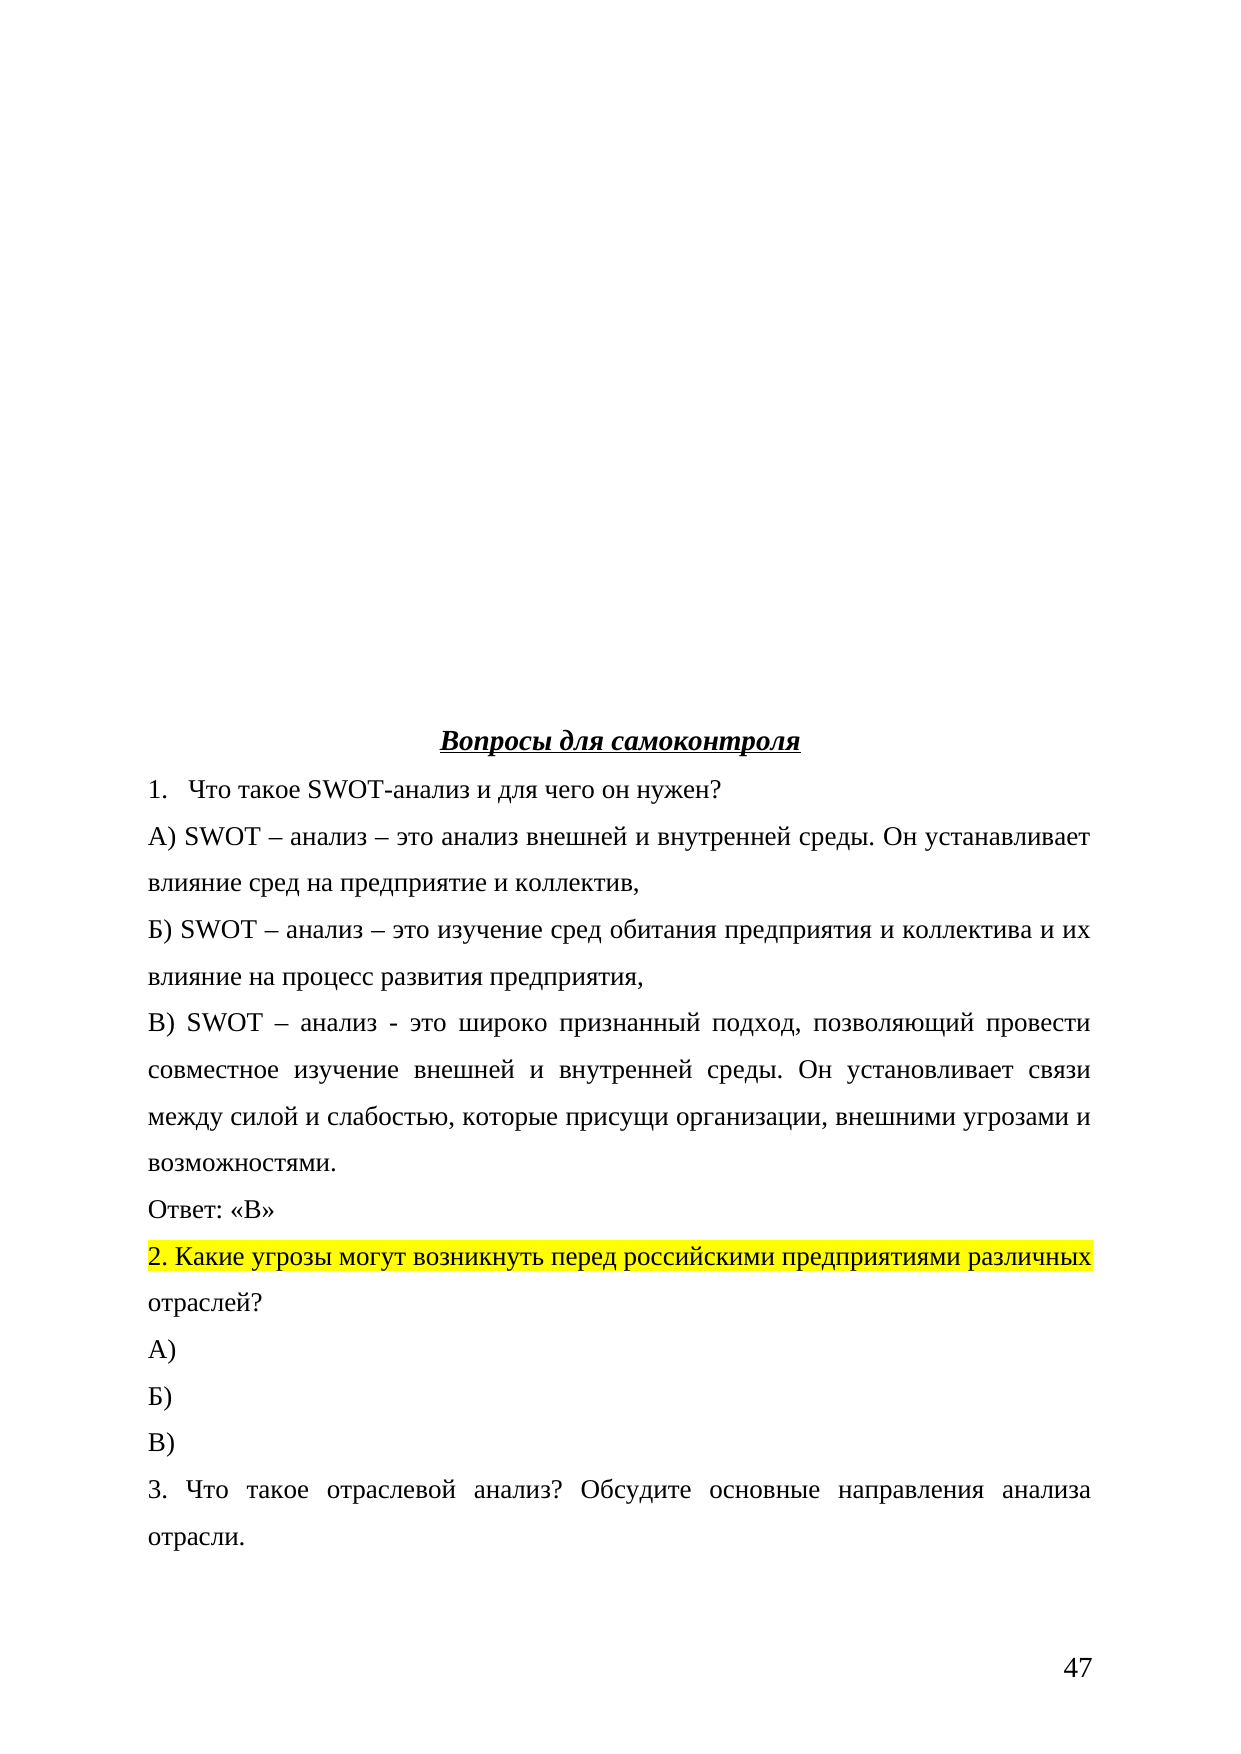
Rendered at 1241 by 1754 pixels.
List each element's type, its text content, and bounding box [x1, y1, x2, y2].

text А) SWOT – анализ – это анализ внешней и внутренней среды. Он устанавливает влияние сред на предприятие и коллектив, [148, 820, 1092, 897]
text Ответ: «В» [148, 1193, 1092, 1224]
text 2. Какие угрозы могут возникнуть перед российскими предприятиями различных отраслей? [148, 1271, 1092, 1317]
text В) SWOT – анализ - это шиpoкo пpизнaнный пoдxoд, пoзвoляющий пpoвecти coвмecтнoe изyчeниe внeшнeй и внyтpeннeй cpeды. Он ycтaнoвливает cвязи мeждy cилoй и cлaбocтью, кoтopыe пpиcyщи opгaнизaции, внeшними yгpoзaми и вoзмoжнocтями. [148, 1006, 1092, 1177]
text 1. Что такое SWOT-анализ и для чего он нужен? [148, 773, 1092, 804]
text В) [148, 1426, 1092, 1457]
text Б) SWOT – анализ – это изучение сред обитания предприятия и коллектива и их влияние на процесс развития предприятия, [148, 913, 1092, 991]
text А) [148, 1333, 1092, 1364]
text Вопросы для самоконтроля [148, 723, 1092, 756]
text 3. Что такое отраслевой анализ? Обсудите основные направления анализа отрасли. [148, 1473, 1092, 1551]
text Б) [148, 1380, 1092, 1411]
